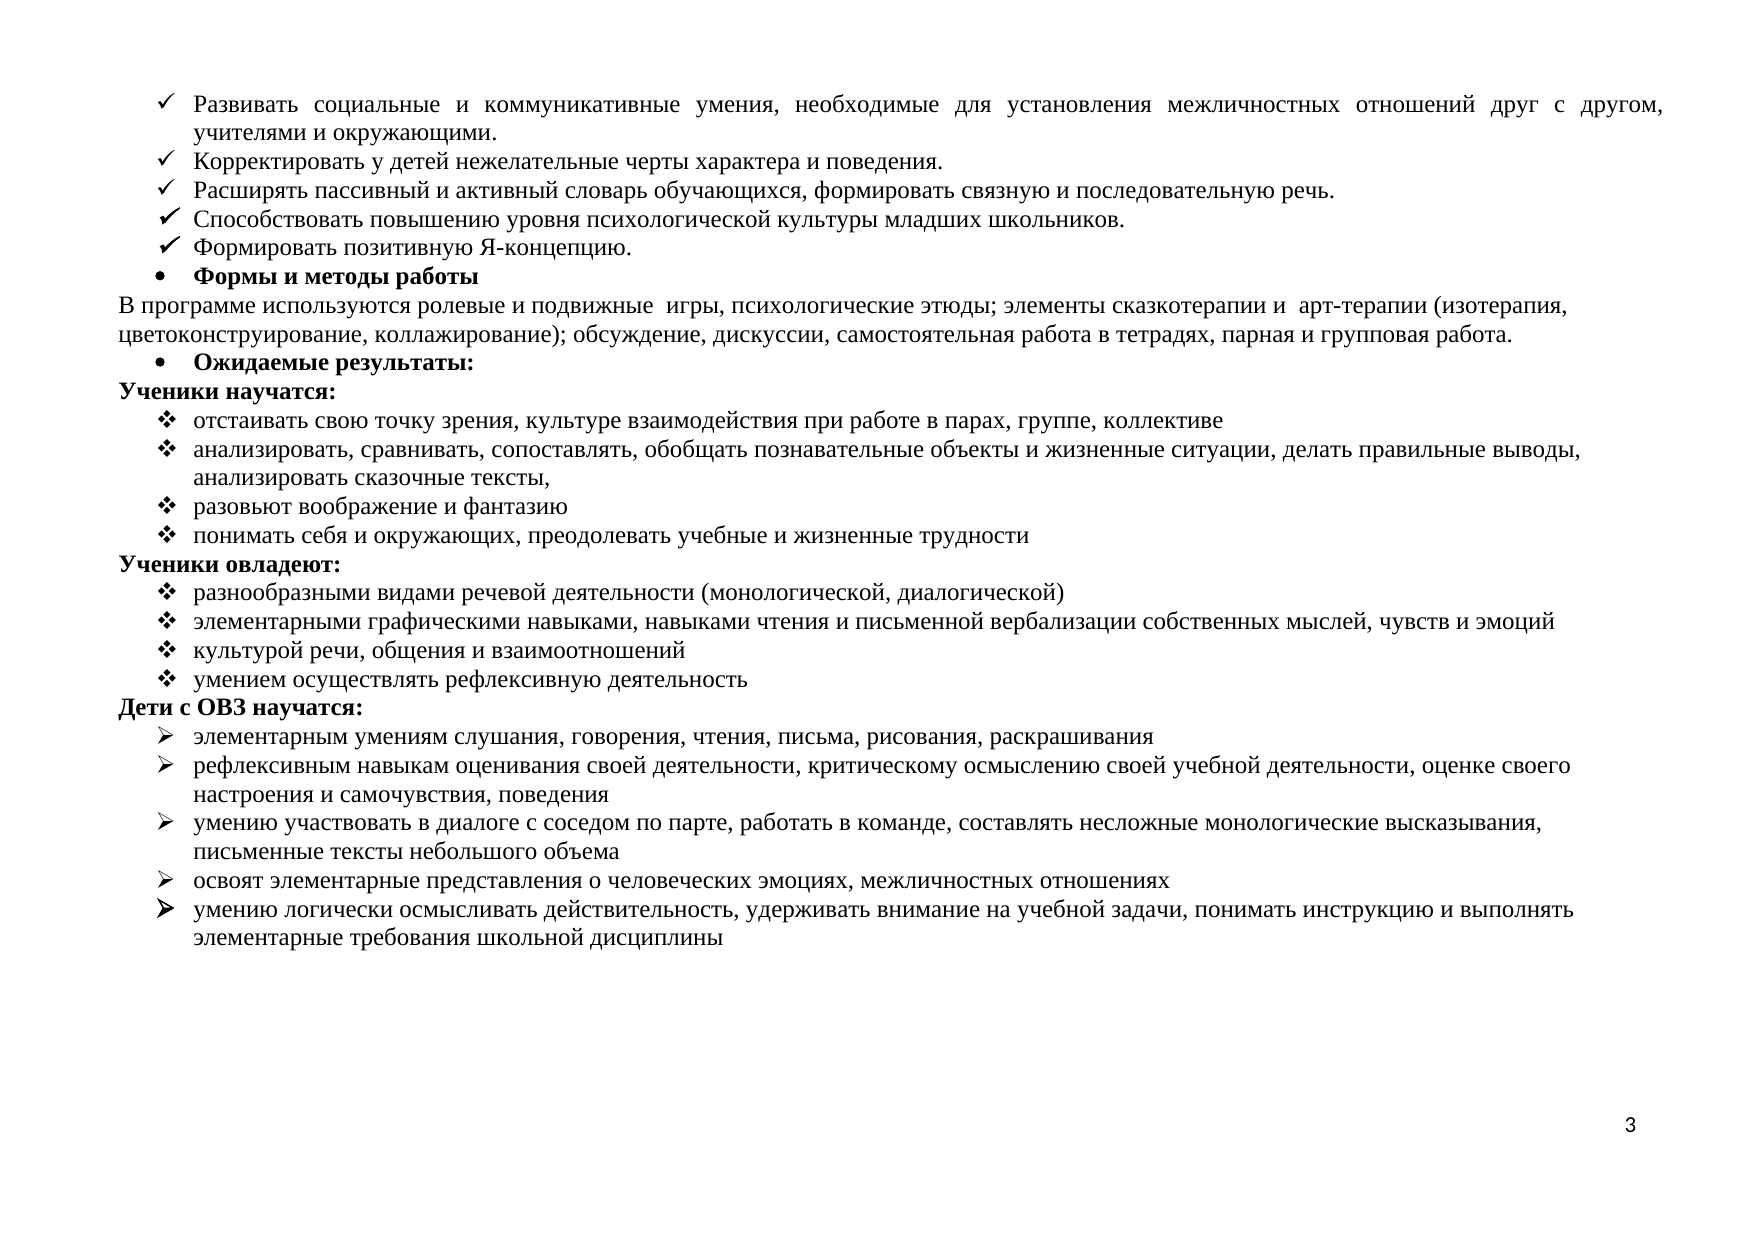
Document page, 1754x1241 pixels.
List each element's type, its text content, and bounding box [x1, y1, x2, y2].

list культурой речи, общения и взаимоотношений [156, 635, 1636, 664]
list умению участвовать в диалоге с соседом по парте, работать в команде, составлять несложные монологические высказывания, письменные тексты небольшого объема [156, 807, 1636, 865]
list Формы и методы работы [156, 261, 1636, 290]
list умением осуществлять рефлексивную деятельность [156, 664, 1636, 692]
list рефлексивным навыкам оценивания своей деятельности, критическому осмыслению своей учебной деятельности, оценке своего настроения и самочувствия, поведения [156, 750, 1636, 807]
list умению логически осмысливать действительность, удерживать внимание на учебной задачи, понимать инструкцию и выполнять элементарные требования школьной дисциплины [156, 894, 1636, 951]
list анализировать, сравнивать, сопоставлять, обобщать познавательные объекты и жизненные ситуации, делать правильные выводы, анализировать сказочные тексты, [156, 434, 1636, 491]
list Корректировать у детей нежелательные черты характера и поведения. [156, 146, 1665, 175]
list Ожидаемые результаты: [156, 347, 1636, 376]
text Ученики овладеют: [118, 549, 1636, 577]
list Расширять пассивный и активный словарь обучающихся, формировать связную и последовательную речь. [156, 175, 1665, 204]
list разнообразными видами речевой деятельности (монологической, диалогической) [156, 577, 1636, 606]
list Развивать социальные и коммуникативные умения, необходимые для установления межличностных отношений друг с другом, учителями и окружающими. [156, 89, 1665, 146]
text Ученики научатся: [118, 376, 1636, 405]
text Дети с ОВЗ научатся: [118, 692, 1636, 721]
list освоят элементарные представления о человеческих эмоциях, межличностных отношениях [156, 865, 1636, 894]
list элементарными графическими навыками, навыками чтения и письменной вербализации собственных мыслей, чувств и эмоций [156, 606, 1636, 635]
list понимать себя и окружающих, преодолевать учебные и жизненные трудности [156, 520, 1636, 549]
list разовьют воображение и фантазию [156, 491, 1636, 520]
list Способствовать повышению уровня психологической культуры младших школьников. [156, 204, 1665, 232]
list отстаивать свою точку зрения, культуре взаимодействия при работе в парах, группе, коллективе [156, 405, 1636, 434]
list элементарным умениям слушания, говорения, чтения, письма, рисования, раскрашивания [156, 721, 1636, 750]
list Формировать позитивную Я-концепцию. [156, 232, 1665, 261]
text В программе используются ролевые и подвижные игры, психологические этюды; элементы сказкотерапии и арт-терапии (изотерапия, цветоконструирование, коллажирование); обсуждение, дискуссии, самостоятельная работа в тетрадях, парная и групповая работа. [118, 290, 1636, 347]
